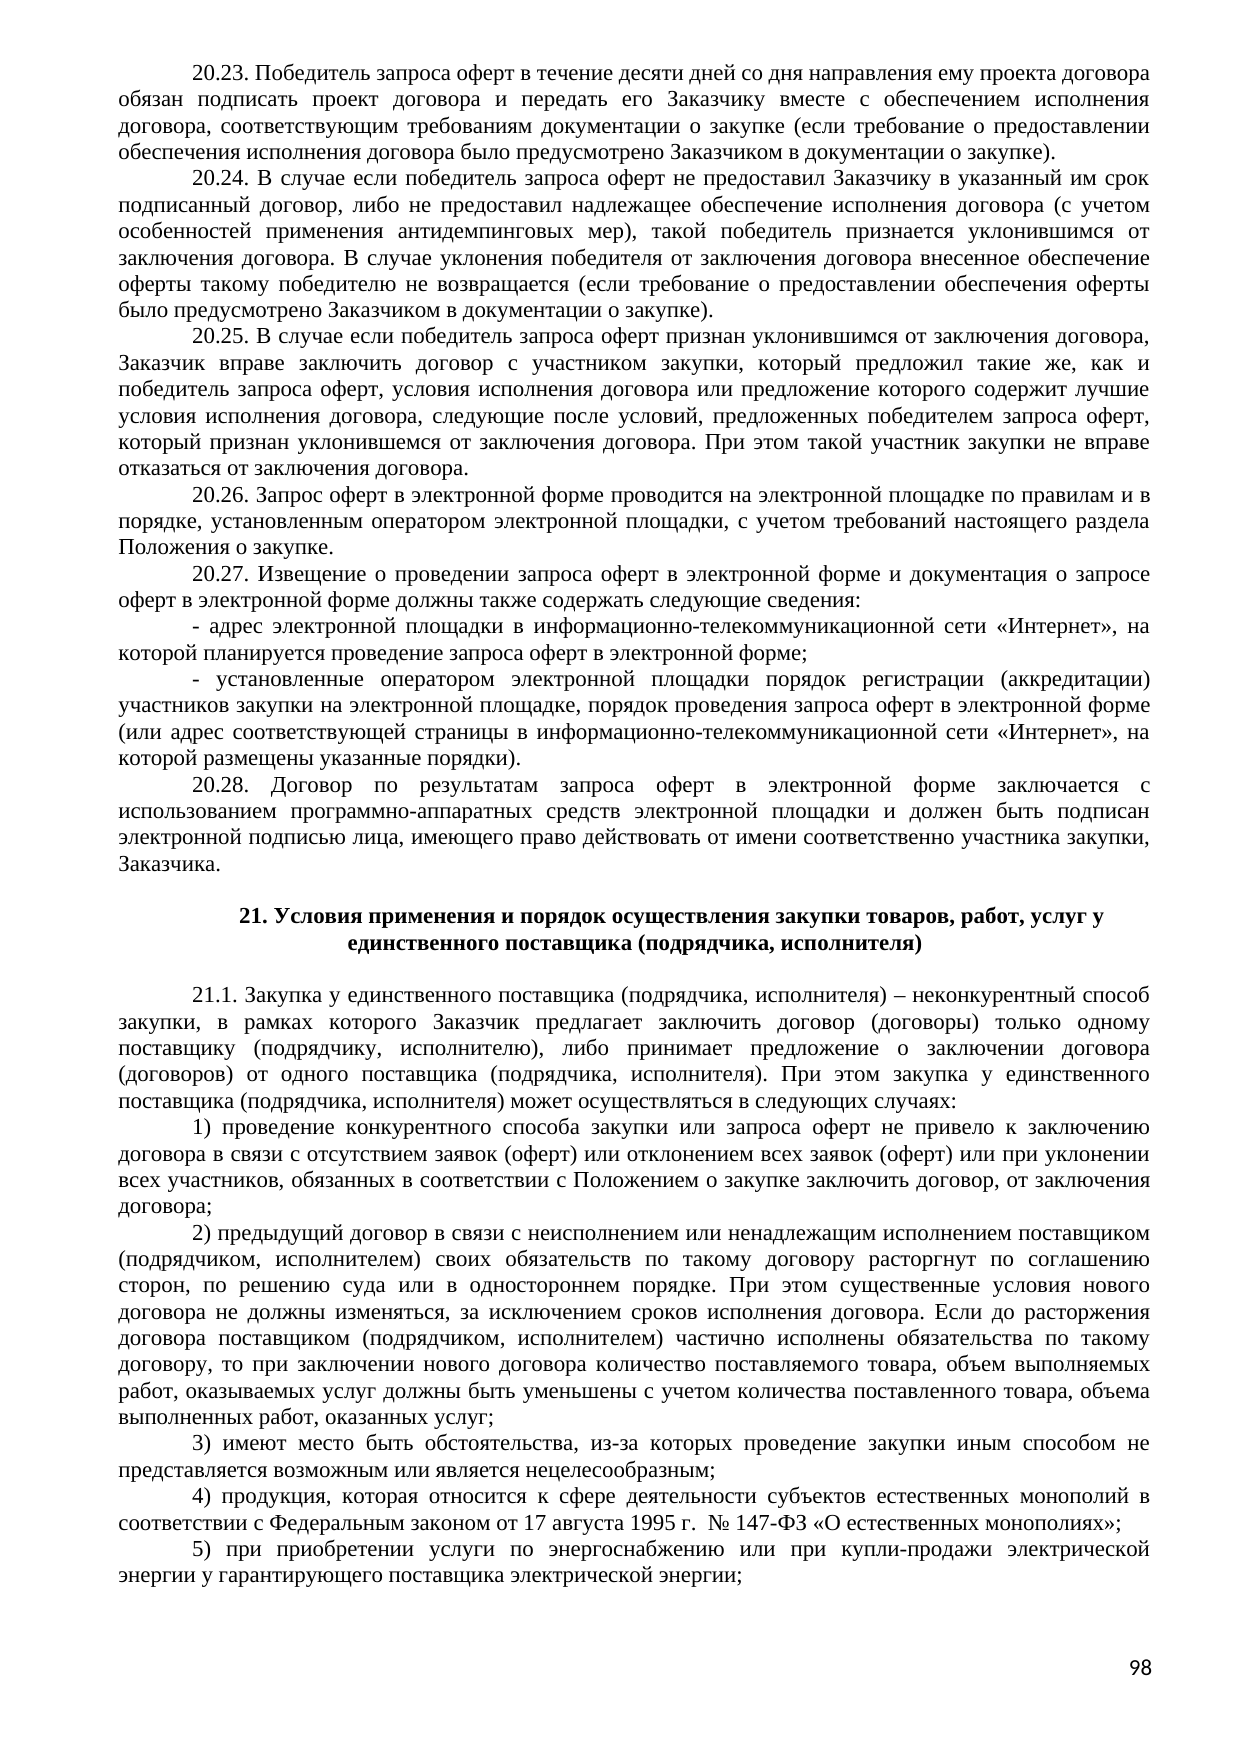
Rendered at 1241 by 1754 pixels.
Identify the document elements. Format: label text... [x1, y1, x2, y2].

text 20.26. Запрос оферт в электронной форме проводится на электронной площадке по правилам и в порядке, установленным оператором электронной площадки, с учетом требований настоящего раздела Положения о закупке. [118, 481, 1152, 560]
text - адрес электронной площадки в информационно-телекоммуникационной сети «Интернет», на которой планируется проведение запроса оферт в электронной форме; [118, 612, 1152, 665]
text 5) при приобретении услуги по энергоснабжению или при купли-продажи электрической энергии у гарантирующего поставщика электрической энергии; [118, 1535, 1152, 1588]
text 2) предыдущий договор в связи с неисполнением или ненадлежащим исполнением поставщиком (подрядчиком, исполнителем) своих обязательств по такому договору расторгнут по соглашению сторон, по решению суда или в одностороннем порядке. При этом существенные условия нового договора не должны изменяться, за исключением сроков исполнения договора. Если до расторжения договора поставщиком (подрядчиком, исполнителем) частично исполнены обязательства по такому договору, то при заключении нового договора количество поставляемого товара, объем выполняемых работ, оказываемых услуг должны быть уменьшены с учетом количества поставленного товара, объема выполненных работ, оказанных услуг; [118, 1219, 1152, 1429]
text 20.23. Победитель запроса оферт в течение десяти дней со дня направления ему проекта договора обязан подписать проект договора и передать его Заказчику вместе с обеспечением исполнения договора, соответствующим требованиям документации о закупке (если требование о предоставлении обеспечения исполнения договора было предусмотрено Заказчиком в документации о закупке). [118, 59, 1152, 164]
text 20.27. Извещение о проведении запроса оферт в электронной форме и документация о запросе оферт в электронной форме должны также содержать следующие сведения: [118, 560, 1152, 612]
text 3) имеют место быть обстоятельства, из-за которых проведение закупки иным способом не представляется возможным или является нецелесообразным; [118, 1429, 1152, 1482]
text 4) продукция, которая относится к сфере деятельности субъектов естественных монополий в соответствии с Федеральным законом от 17 августа 1995 г. № 147-ФЗ «О естественных монополиях»; [118, 1482, 1152, 1535]
text - установленные оператором электронной площадки порядок регистрации (аккредитации) участников закупки на электронной площадке, порядок проведения запроса оферт в электронной форме (или адрес соответствующей страницы в информационно-телекоммуникационной сети «Интернет», на которой размещены указанные порядки). [118, 665, 1152, 771]
text 20.28. Договор по результатам запроса оферт в электронной форме заключается с использованием программно-аппаратных средств электронной площадки и должен быть подписан электронной подписью лица, имеющего право действовать от имени соответственно участника закупки, Заказчика. [118, 771, 1152, 876]
text 21.1. Закупка у единственного поставщика (подрядчика, исполнителя) – неконкурентный способ закупки, в рамках которого Заказчик предлагает заключить договор (договоры) только одному поставщику (подрядчику, исполнителю), либо принимает предложение о заключении договора (договоров) от одного поставщика (подрядчика, исполнителя). При этом закупка у единственного поставщика (подрядчика, исполнителя) может осуществляться в следующих случаях: [118, 981, 1152, 1113]
text 1) проведение конкурентного способа закупки или запроса оферт не привело к заключению договора в связи с отсутствием заявок (оферт) или отклонением всех заявок (оферт) или при уклонении всех участников, обязанных в соответствии с Положением о закупке заключить договор, от заключения договора; [118, 1113, 1152, 1219]
text 20.25. В случае если победитель запроса оферт признан уклонившимся от заключения договора, Заказчик вправе заключить договор с участником закупки, который предложил такие же, как и победитель запроса оферт, условия исполнения договора или предложение которого содержит лучшие условия исполнения договора, следующие после условий, предложенных победителем запроса оферт, который признан уклонившемся от заключения договора. При этом такой участник закупки не вправе отказаться от заключения договора. [118, 323, 1152, 481]
text 21. Условия применения и порядок осуществления закупки товаров, работ, услуг у единственного поставщика (подрядчика, исполнителя) [118, 902, 1152, 955]
text 20.24. В случае если победитель запроса оферт не предоставил Заказчику в указанный им срок подписанный договор, либо не предоставил надлежащее обеспечение исполнения договора (с учетом особенностей применения антидемпинговых мер), такой победитель признается уклонившимся от заключения договора. В случае уклонения победителя от заключения договора внесенное обеспечение оферты такому победителю не возвращается (если требование о предоставлении обеспечения оферты было предусмотрено Заказчиком в документации о закупке). [118, 164, 1152, 323]
